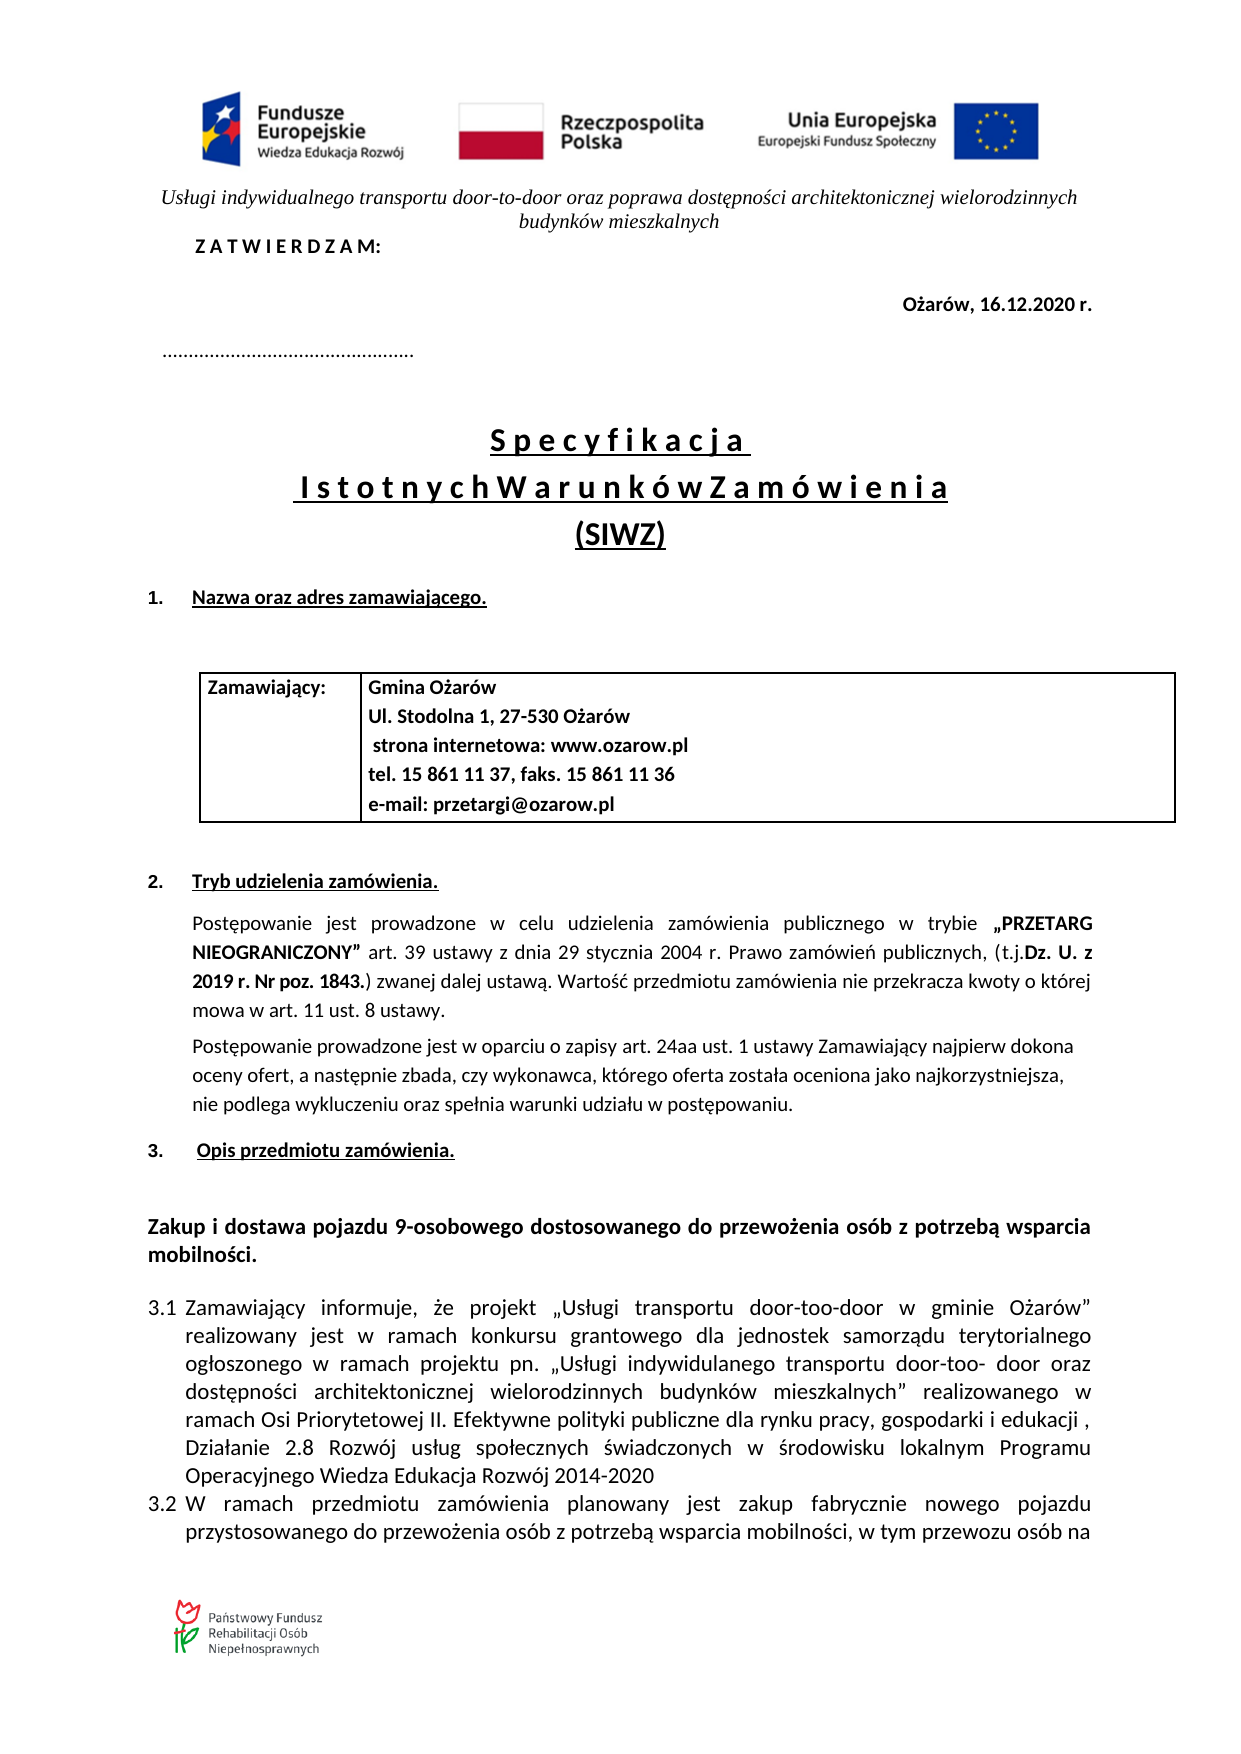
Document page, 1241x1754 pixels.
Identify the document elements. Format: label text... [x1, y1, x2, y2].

picture [147, 1574, 348, 1681]
table_header Gmina Ożarów Ul. Stodolna 1, 27-530 Ożarów strona internetowa: www.ozarow.pl tel. 15 861 11 37, faks. 15 861 11 36 e-mail: przetargi@ozarow.pl [362, 674, 1174, 821]
text Ożarów, 16.12.2020 r. [148, 291, 1093, 317]
picture [184, 73, 1057, 185]
text Postępowanie prowadzone jest w oparciu o zapisy art. 24aa ust. 1 ustawy Zamawiający najpierw dokona oceny ofert, a następnie zbada, czy wykonawca, którego oferta została oceniona jako najkorzystniejsza, nie podlega wykluczeniu oraz spełnia warunki udziału w postępowaniu. [192, 1033, 1093, 1117]
table_header Zamawiający: [201, 674, 360, 821]
title Z A T W I E R D Z A M: [148, 233, 428, 258]
subtitle Tryb udzielenia zamówienia. [148, 868, 1093, 894]
subtitle Nazwa oraz adres zamawiającego. [148, 584, 1093, 610]
subtitle Postępowanie jest prowadzone w celu udzielenia zamówienia publicznego w trybie „PRZETARG NIEOGRANICZONY” art. 39 ustawy z dnia 29 stycznia 2004 r. Prawo zamówień publicznych, (t.j.Dz. U. z 2019 r. Nr poz. 1843.) zwanej dalej ustawą. Wartość przedmiotu zamówienia nie przekracza kwoty o której mowa w art. 11 ust. 8 ustawy. [192, 910, 1093, 1023]
title S p e c y f i k a c j a I s t o t n y c h W a r u n k ó w Z a m ó w i e n i a (SIWZ) [148, 419, 1093, 553]
list Zamawiający informuje, że projekt „Usługi transportu door-too-door w gminie Ożarów” realizowany jest w ramach konkursu grantowego dla jednostek samorządu terytorialnego ogłoszonego w ramach projektu pn. „Usługi indywidulanego transportu door-too- door oraz dostępności architektonicznej wielorodzinnych budynków mieszkalnych” realizowanego w ramach Osi Priorytetowej II. Efektywne polityki publiczne dla rynku pracy, gospodarki i edukacji , Działanie 2.8 Rozwój usług społecznych świadczonych w środowisku lokalnym Programu Operacyjnego Wiedza Edukacja Rozwój 2014-2020 [148, 1293, 1093, 1489]
title ................................................ [148, 337, 428, 362]
text Zakup i dostawa pojazdu 9-osobowego dostosowanego do przewożenia osób z potrzebą wsparcia mobilności. [148, 1212, 1093, 1268]
list Opis przedmiotu zamówienia. [148, 1137, 1093, 1163]
